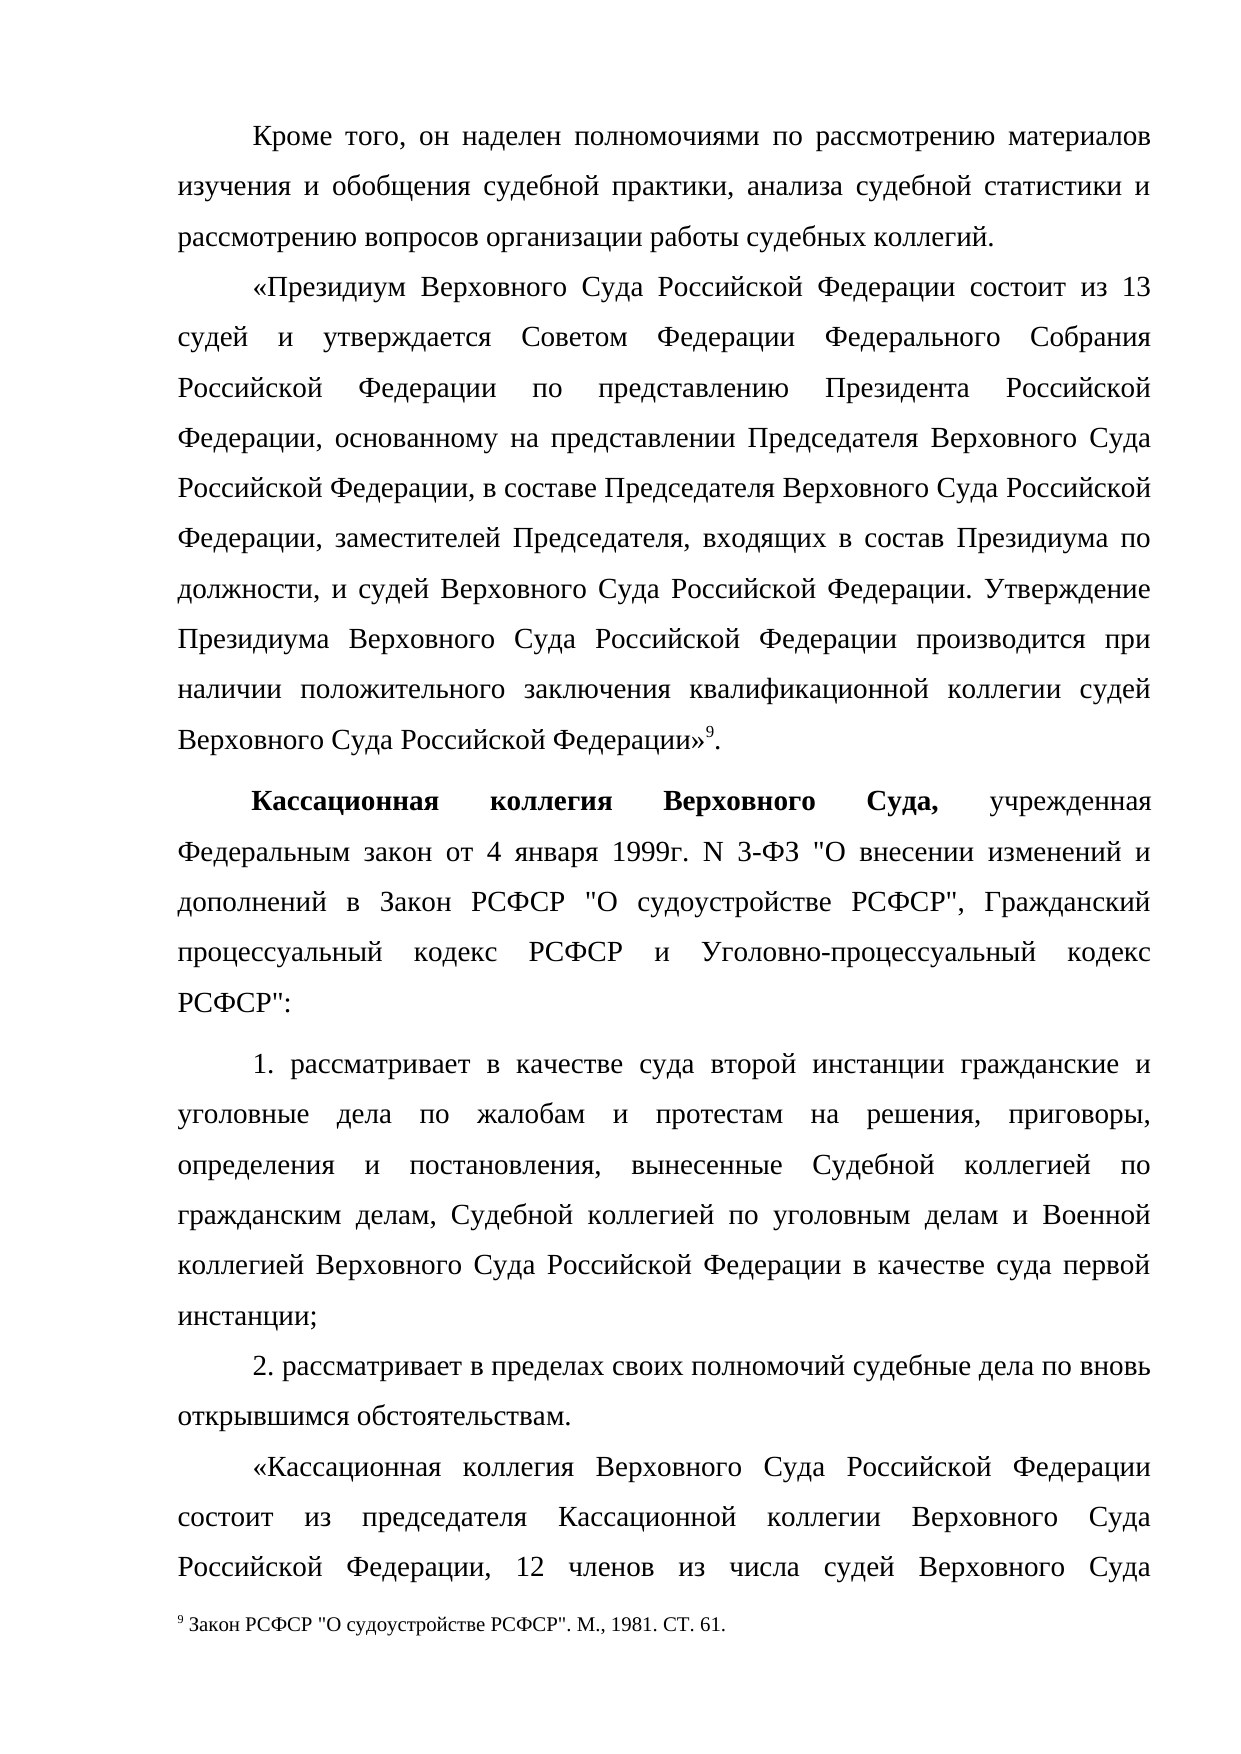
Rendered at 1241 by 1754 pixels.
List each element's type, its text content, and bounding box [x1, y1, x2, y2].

subtitle Кассационная коллегия Верховного Суда, учрежденная Федеральным закон от 4 января 1999г. N 3-ФЗ "О внесении изменений и дополнений в Закон РСФСР "О судоустройстве РСФСР", Гражданский процессуальный кодекс РСФСР и Уголовно-процессуальный кодекс РСФСР": [177, 783, 1152, 1018]
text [177, 1449, 1152, 1583]
text 2. рассматривает в пределах своих полномочий судебные дела по вновь открывшимся обстоятельствам. [177, 1348, 1152, 1432]
text «Президиум Верховного Суда Российской Федерации состоит из 13 судей и утверждается Советом Федерации Федерального Собрания Российской Федерации по представлению Президента Российской Федерации, основанному на представлении Председателя Верховного Суда Российской Федерации, в составе Председателя Верховного Суда Российской Федерации, заместителей Председателя, входящих в состав Президиума по должности, и судей Верховного Суда Российской Федерации. Утверждение Президиума Верховного Суда Российской Федерации производится при наличии положительного заключения квалификационной коллегии судей Верховного Суда Российской Федерации». [177, 269, 1152, 755]
text 1. рассматривает в качестве суда второй инстанции гражданские и уголовные дела по жалобам и протестам на решения, приговоры, определения и постановления, вынесенные Судебной коллегией по гражданским делам, Судебной коллегией по уголовным делам и Военной коллегией Верховного Суда Российской Федерации в качестве суда первой инстанции; [177, 1046, 1152, 1331]
text Кроме того, он наделен полномочиями по рассмотрению материалов изучения и обобщения судебной практики, анализа судебной статистики и рассмотрению вопросов организации работы судебных коллегий. [177, 118, 1152, 252]
